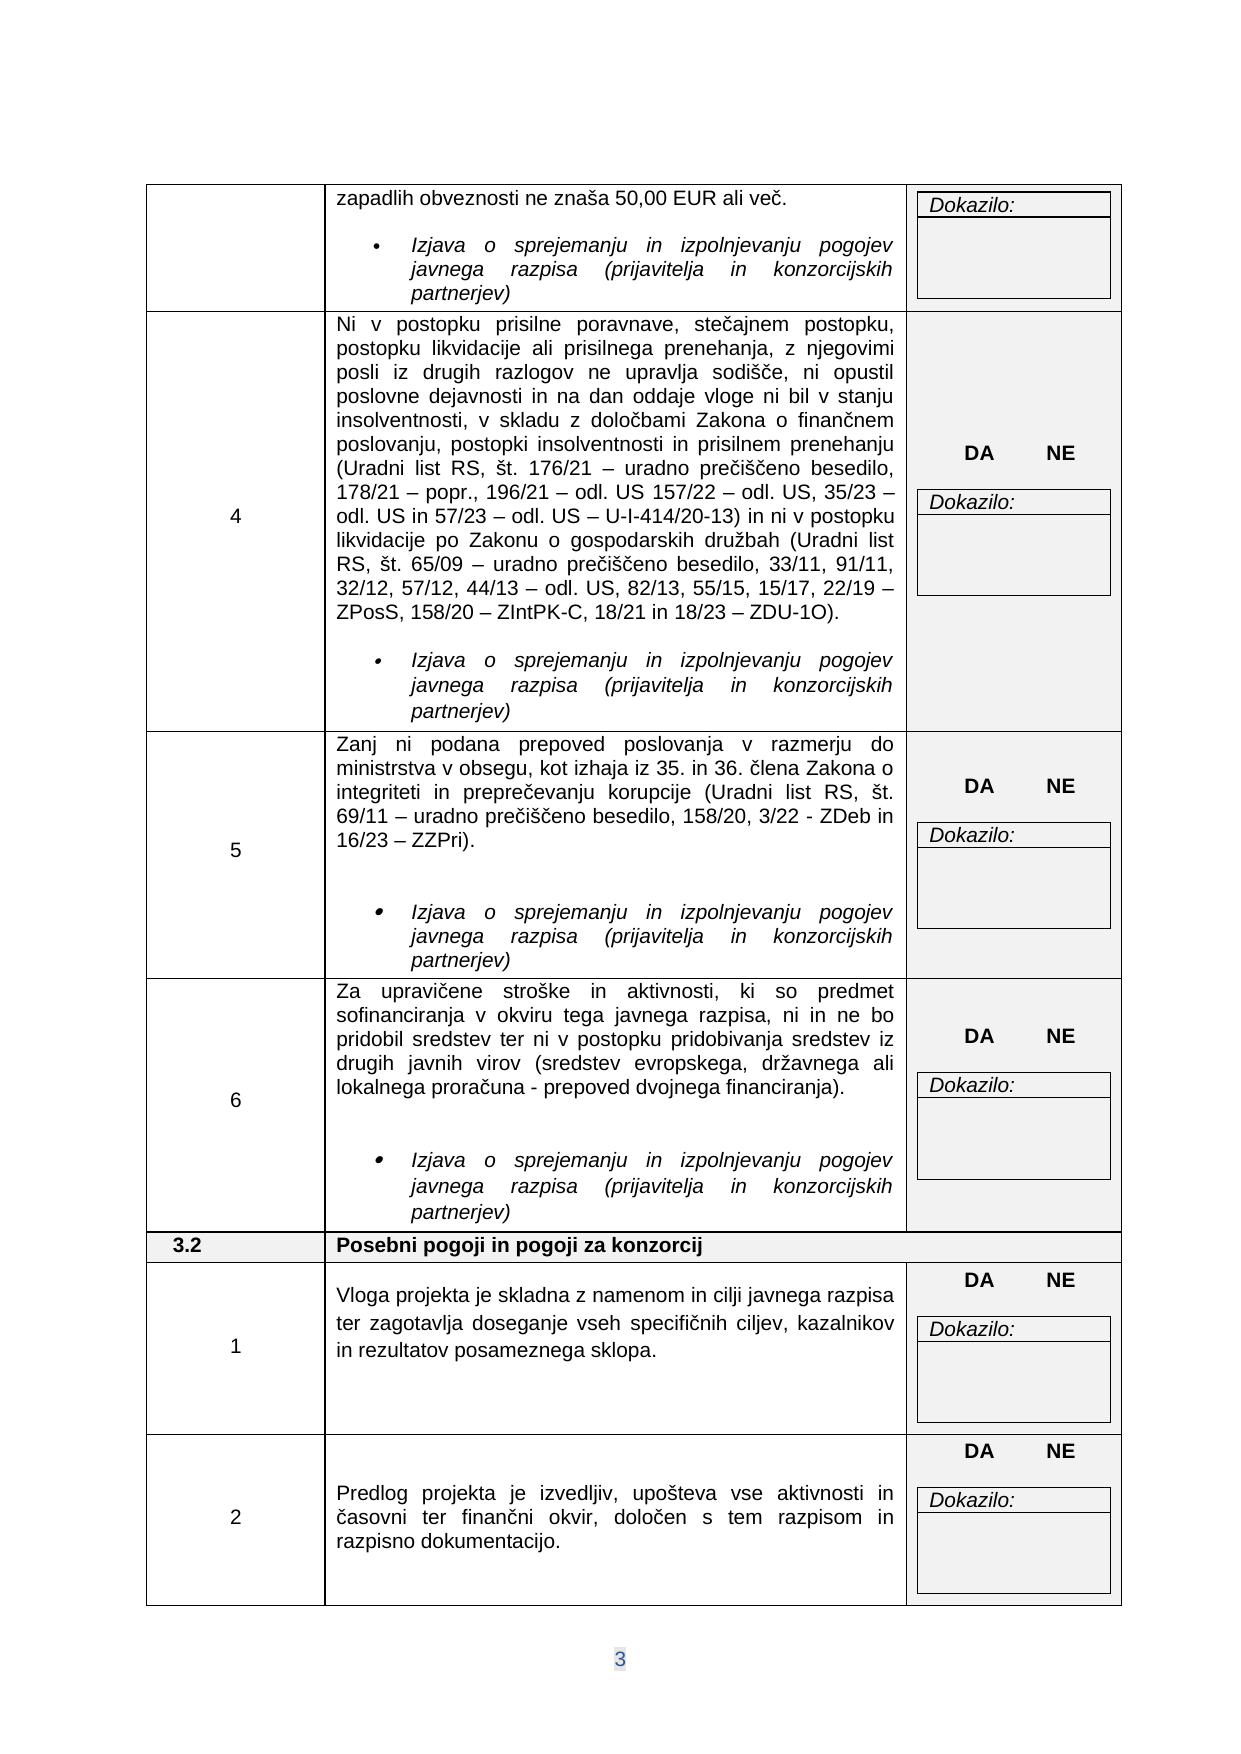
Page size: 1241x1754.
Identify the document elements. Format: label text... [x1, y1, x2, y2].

table_cell DA NE [907, 312, 1121, 731]
table_cell DA NE [907, 1263, 1121, 1433]
table_cell DA NE [907, 732, 1121, 978]
table_cell DA NE [907, 979, 1121, 1231]
table_cell Ni v postopku prisilne poravnave, stečajnem postopku, postopku likvidacije ali prisilnega prenehanja, z njegovimi posli iz drugih razlogov ne upravlja sodišče, ni opustil poslovne dejavnosti in na dan oddaje vloge ni bil v stanju insolventnosti, v skladu z določbami Zakona o finančnem poslovanju, postopki insolventnosti in prisilnem prenehanju (Uradni list RS, št. 176/21 – uradno prečiščeno besedilo, 178/21 – popr., 196/21 – odl. US 157/22 – odl. US, 35/23 – odl. US in 57/23 – odl. US – U-I-414/20-13) in ni v postopku likvidacije po Zakonu o gospodarskih družbah (Uradni list RS, št. 65/09 – uradno prečiščeno besedilo, 33/11, 91/11, 32/12, 57/12, 44/13 – odl. US, 82/13, 55/15, 15/17, 22/19 – ZPosS, 158/20 – ZIntPK-C, 18/21 in 18/23 – ZDU-1O). Izjava o sprejemanju in izpolnjevanju pogojev javnega razpisa (prijavitelja in konzorcijskih partnerjev) [326, 312, 906, 731]
table_cell Za upravičene stroške in aktivnosti, ki so predmet sofinanciranja v okviru tega javnega razpisa, ni in ne bo pridobil sredstev ter ni v postopku pridobivanja sredstev iz drugih javnih virov (sredstev evropskega, državnega ali lokalnega proračuna - prepoved dvojnega financiranja). Izjava o sprejemanju in izpolnjevanju pogojev javnega razpisa (prijavitelja in konzorcijskih partnerjev) [326, 979, 906, 1231]
table_cell Predlog projekta je izvedljiv, upošteva vse aktivnosti in časovni ter finančni okvir, določen s tem razpisom in razpisno dokumentacijo. [326, 1435, 906, 1605]
table_cell Vloga projekta je skladna z namenom in cilji javnega razpisa ter zagotavlja doseganje vseh specifičnih ciljev, kazalnikov in rezultatov posameznega sklopa. [326, 1263, 906, 1433]
table_cell 3 [147, 185, 324, 311]
table_cell 1 [147, 1263, 324, 1433]
table_cell Posebni pogoji in pogoji za konzorcij [326, 1233, 1121, 1262]
table_cell DA NE [907, 185, 1121, 311]
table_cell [326, 185, 906, 311]
table_cell 4 [147, 312, 324, 731]
table_cell Zanj ni podana prepoved poslovanja v razmerju do ministrstva v obsegu, kot izhaja iz 35. in 36. člena Zakona o integriteti in preprečevanju korupcije (Uradni list RS, št. 69/11 – uradno prečiščeno besedilo, 158/20, 3/22 - ZDeb in 16/23 – ZZPri). Izjava o sprejemanju in izpolnjevanju pogojev javnega razpisa (prijavitelja in konzorcijskih partnerjev) [326, 732, 906, 978]
table_cell 6 [147, 979, 324, 1231]
table_cell 5 [147, 732, 324, 978]
table_cell DA NE [907, 1435, 1121, 1605]
table_cell [147, 1233, 324, 1262]
table_cell 2 [147, 1435, 324, 1605]
